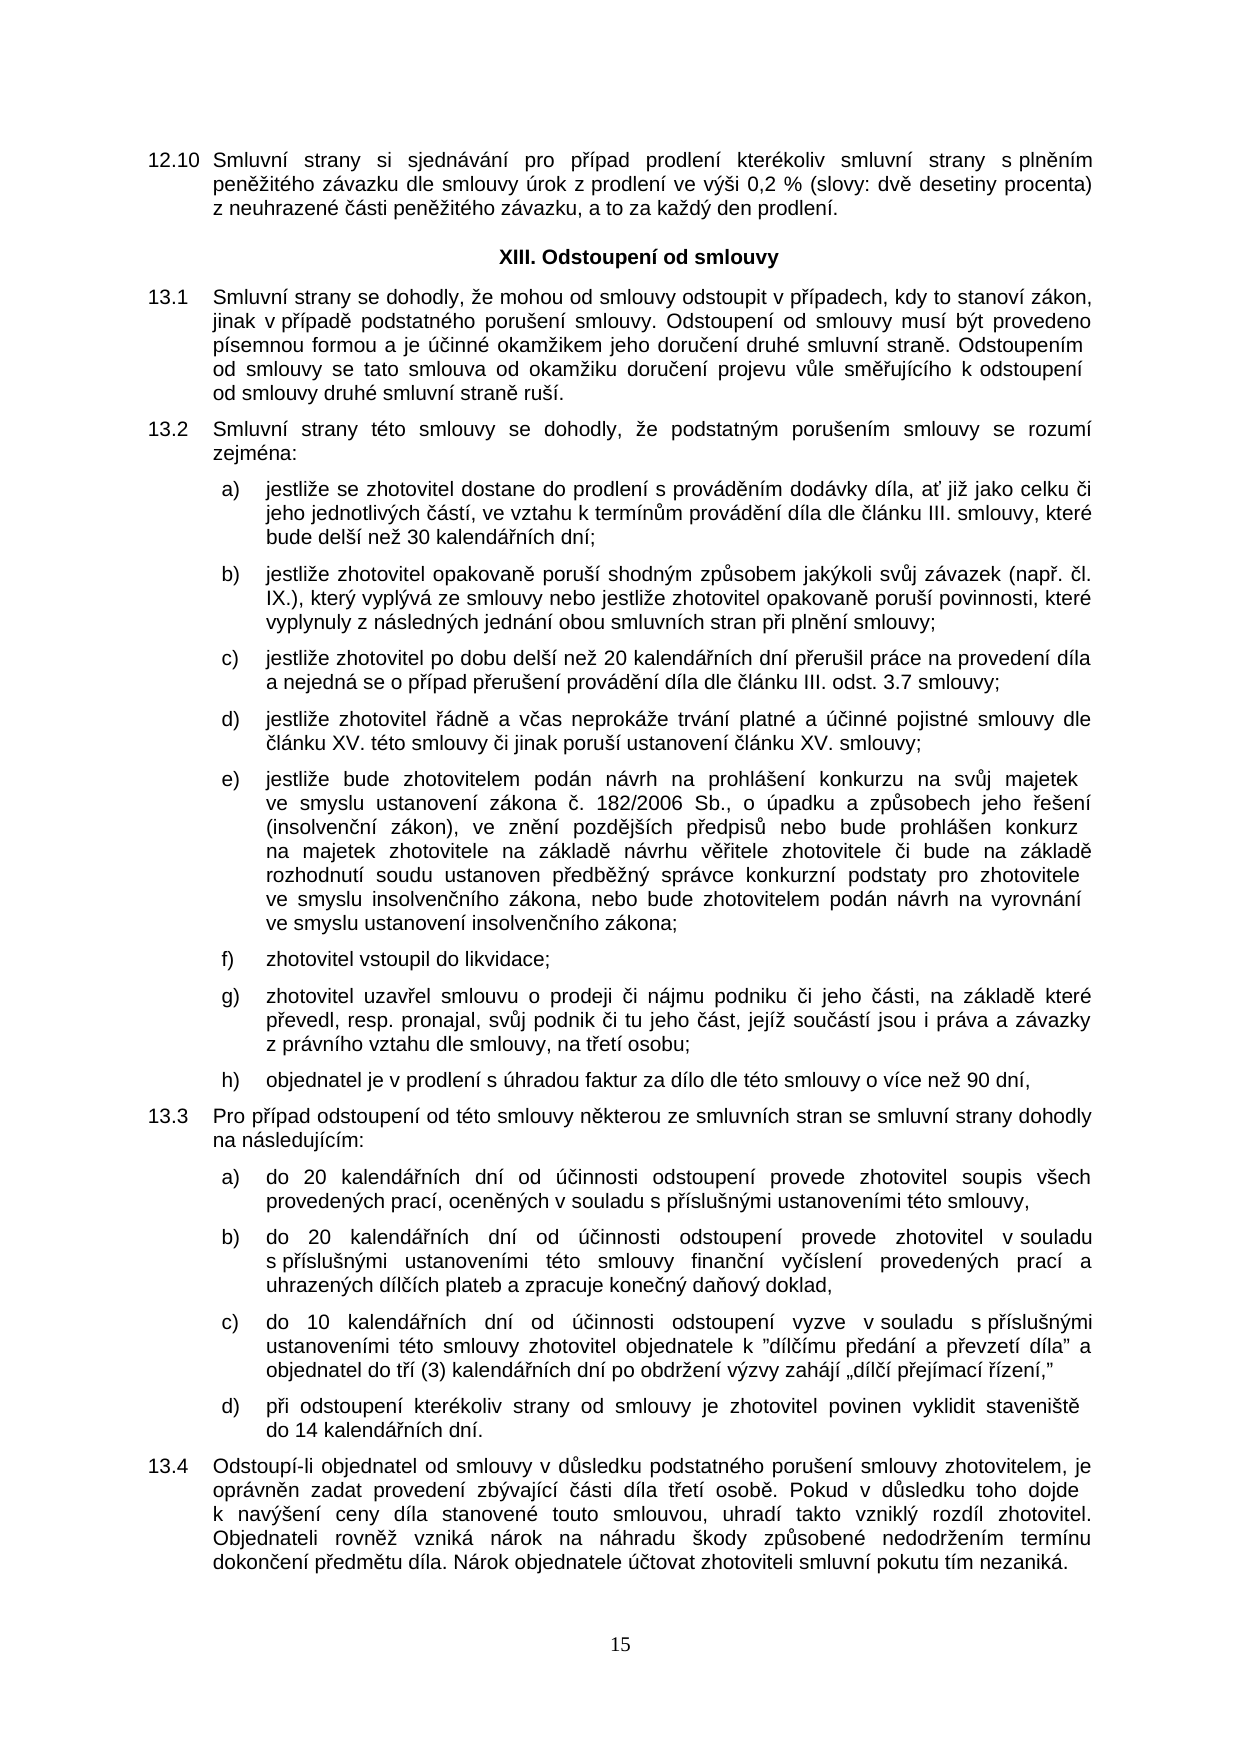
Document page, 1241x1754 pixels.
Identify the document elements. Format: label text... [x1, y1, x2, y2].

list objednatel je v prodlení s úhradou faktur za dílo dle této smlouvy o více než 90 dní, [221, 1068, 1093, 1092]
list Smluvní strany se dohodly, že mohou od smlouvy odstoupit v případech, kdy to stanoví zákon, jinak v případě podstatného porušení smlouvy. Odstoupení od smlouvy musí být provedeno písemnou formou a je účinné okamžikem jeho doručení druhé smluvní straně. Odstoupením od smlouvy se tato smlouva od okamžiku doručení projevu vůle směřujícího k odstoupení od smlouvy druhé smluvní straně ruší. [148, 284, 1093, 404]
list do 20 kalendářních dní od účinnosti odstoupení provede zhotovitel v souladu s příslušnými ustanoveními této smlouvy finanční vyčíslení provedených prací a uhrazených dílčích plateb a zpracuje konečný daňový doklad, [221, 1225, 1093, 1297]
list Pro případ odstoupení od této smlouvy některou ze smluvních stran se smluvní strany dohodly na následujícím: [148, 1104, 1093, 1152]
list zhotovitel uzavřel smlouvu o prodeji či nájmu podniku či jeho části, na základě které převedl, resp. pronajal, svůj podnik či tu jeho část, jejíž součástí jsou i práva a závazky z právního vztahu dle smlouvy, na třetí osobu; [221, 983, 1093, 1055]
list jestliže bude zhotovitelem podán návrh na prohlášení konkurzu na svůj majetek ve smyslu ustanovení zákona č. 182/2006 Sb., o úpadku a způsobech jeho řešení (insolvenční zákon), ve znění pozdějších předpisů nebo bude prohlášen konkurz na majetek zhotovitele na základě návrhu věřitele zhotovitele či bude na základě rozhodnutí soudu ustanoven předběžný správce konkurzní podstaty pro zhotovitele ve smyslu insolvenčního zákona, nebo bude zhotovitelem podán návrh na vyrovnání ve smyslu ustanovení insolvenčního zákona; [221, 767, 1093, 934]
list Smluvní strany si sjednávání pro případ prodlení kterékoliv smluvní strany s plněním peněžitého závazku dle smlouvy úrok z prodlení ve výši 0,2 % (slovy: dvě desetiny procenta) z neuhrazené části peněžitého závazku, a to za každý den prodlení. [148, 148, 1093, 219]
list jestliže zhotovitel opakovaně poruší shodným způsobem jakýkoli svůj závazek (např. čl. IX.), který vyplývá ze smlouvy nebo jestliže zhotovitel opakovaně poruší povinnosti, které vyplynuly z následných jednání obou smluvních stran při plnění smlouvy; [221, 562, 1093, 633]
list Smluvní strany této smlouvy se dohodly, že podstatným porušením smlouvy se rozumí zejména: [148, 417, 1093, 465]
list Odstoupí-li objednatel od smlouvy v důsledku podstatného porušení smlouvy zhotovitelem, je oprávněn zadat provedení zbývající části díla třetí osobě. Pokud v důsledku toho dojde k navýšení ceny díla stanovené touto smlouvou, uhradí takto vzniklý rozdíl zhotovitel. Objednateli rovněž vzniká nárok na náhradu škody způsobené nedodržením termínu dokončení předmětu díla. Nárok objednatele účtovat zhotoviteli smluvní pokutu tím nezaniká. [148, 1454, 1093, 1574]
list jestliže zhotovitel po dobu delší než 20 kalendářních dní přerušil práce na provedení díla a nejedná se o případ přerušení provádění díla dle článku III. odst. 3.7 smlouvy; [221, 646, 1093, 694]
list jestliže se zhotovitel dostane do prodlení s prováděním dodávky díla, ať již jako celku či jeho jednotlivých částí, ve vztahu k termínům provádění díla dle článku III. smlouvy, které bude delší než 30 kalendářních dní; [221, 477, 1093, 549]
list do 10 kalendářních dní od účinnosti odstoupení vyzve v souladu s příslušnými ustanoveními této smlouvy zhotovitel objednatele k ”dílčímu předání a převzetí díla” a objednatel do tří (3) kalendářních dní po obdržení výzvy zahájí „dílčí přejímací řízení,” [221, 1309, 1093, 1381]
list Odstoupení od smlouvy [185, 244, 1093, 268]
list jestliže zhotovitel řádně a včas neprokáže trvání platné a účinné pojistné smlouvy dle článku XV. této smlouvy či jinak poruší ustanovení článku XV. smlouvy; [221, 706, 1093, 754]
list při odstoupení kterékoliv strany od smlouvy je zhotovitel povinen vyklidit staveniště do 14 kalendářních dní. [221, 1394, 1093, 1442]
list zhotovitel vstoupil do likvidace; [221, 947, 1093, 971]
list do 20 kalendářních dní od účinnosti odstoupení provede zhotovitel soupis všech provedených prací, oceněných v souladu s příslušnými ustanoveními této smlouvy, [221, 1165, 1093, 1213]
